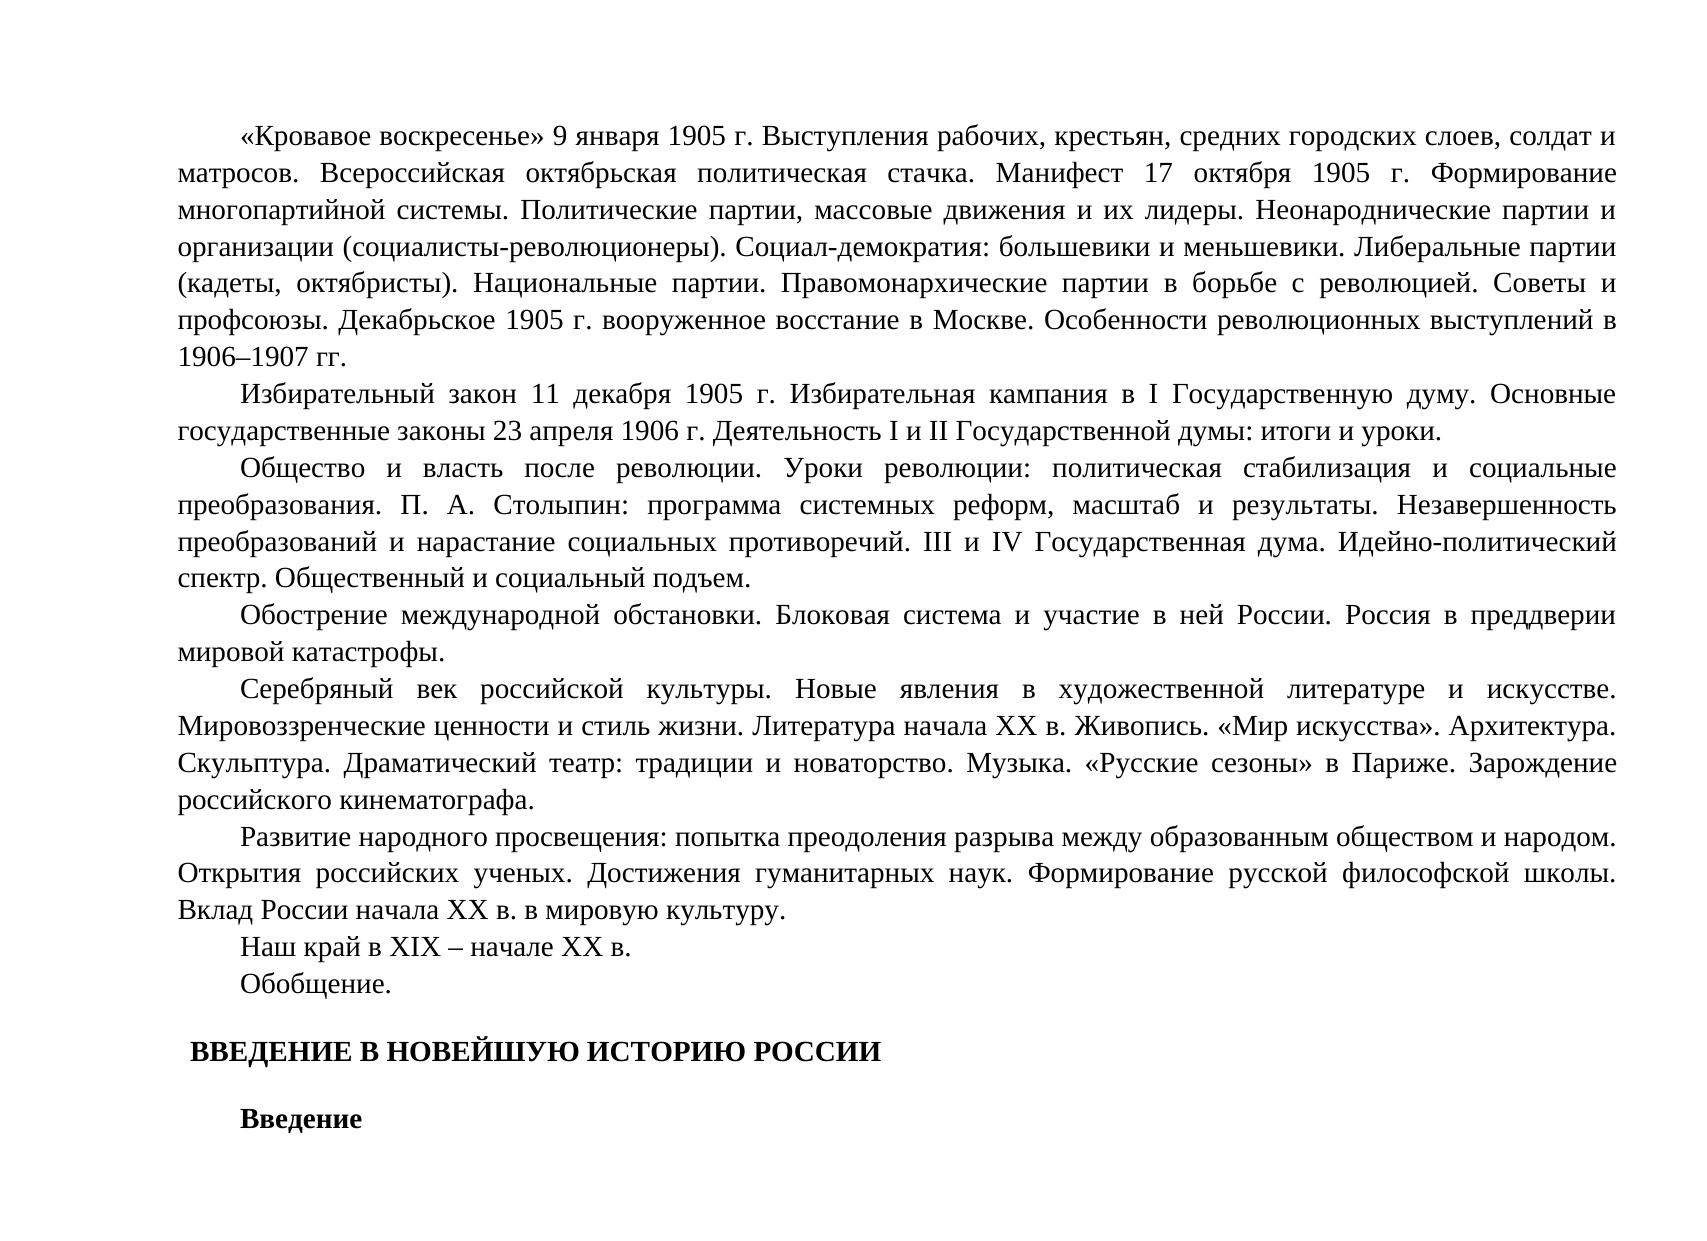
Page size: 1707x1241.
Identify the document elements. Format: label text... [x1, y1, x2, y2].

text ВВЕДЕНИЕ В НОВЕЙШУЮ ИСТОРИЮ РОССИИ [190, 1034, 1618, 1067]
text Серебряный век российской культуры. Новые явления в художественной литературе и искусстве. Мировоззренческие ценности и стиль жизни. Литература начала XX в. Живопись. «Мир искусства». Архитектура. Скульптура. Драматический театр: традиции и новаторство. Музыка. «Русские сезоны» в Париже. Зарождение российского кинематографа. [177, 671, 1618, 815]
text Общество и власть после революции. Уроки революции: политическая стабилизация и социальные преобразования. П. А. Столыпин: программа системных реформ, масштаб и результаты. Незавершенность преобразований и нарастание социальных противоречий. III и IV Государственная дума. Идейно-политический спектр. Общественный и социальный подъем. [177, 450, 1618, 594]
text Обобщение. [177, 966, 1618, 1000]
text Обострение международной обстановки. Блоковая система и участие в ней России. Россия в преддверии мировой катастрофы. [177, 597, 1618, 668]
text Избирательный закон 11 декабря 1905 г. Избирательная кампания в I Государственную думу. Основные государственные законы 23 апреля 1906 г. Деятельность I и II Государственной думы: итоги и уроки. [177, 376, 1618, 447]
text «Кровавое воскресенье» 9 января 1905 г. Выступления рабочих, крестьян, средних городских слоев, солдат и матросов. Всероссийская октябрьская политическая стачка. Манифест 17 октября 1905 г. Формирование многопартийной системы. Политические партии, массовые движения и их лидеры. Неонароднические партии и организации (социалисты-революционеры). Социал-демократия: большевики и меньшевики. Либеральные партии (кадеты, октябристы). Национальные партии. Правомонархические партии в борьбе с революцией. Советы и профсоюзы. Декабрьское 1905 г. вооруженное восстание в Москве. Особенности революционных выступлений в 1906–1907 гг. [177, 118, 1618, 373]
text Наш край в XIX – начале ХХ в. [177, 929, 1618, 963]
text Введение [177, 1101, 1618, 1135]
text Развитие народного просвещения: попытка преодоления разрыва между образованным обществом и народом. Открытия российских ученых. Достижения гуманитарных наук. Формирование русской философской школы. Вклад России начала XX в. в мировую культуру. [177, 819, 1618, 926]
